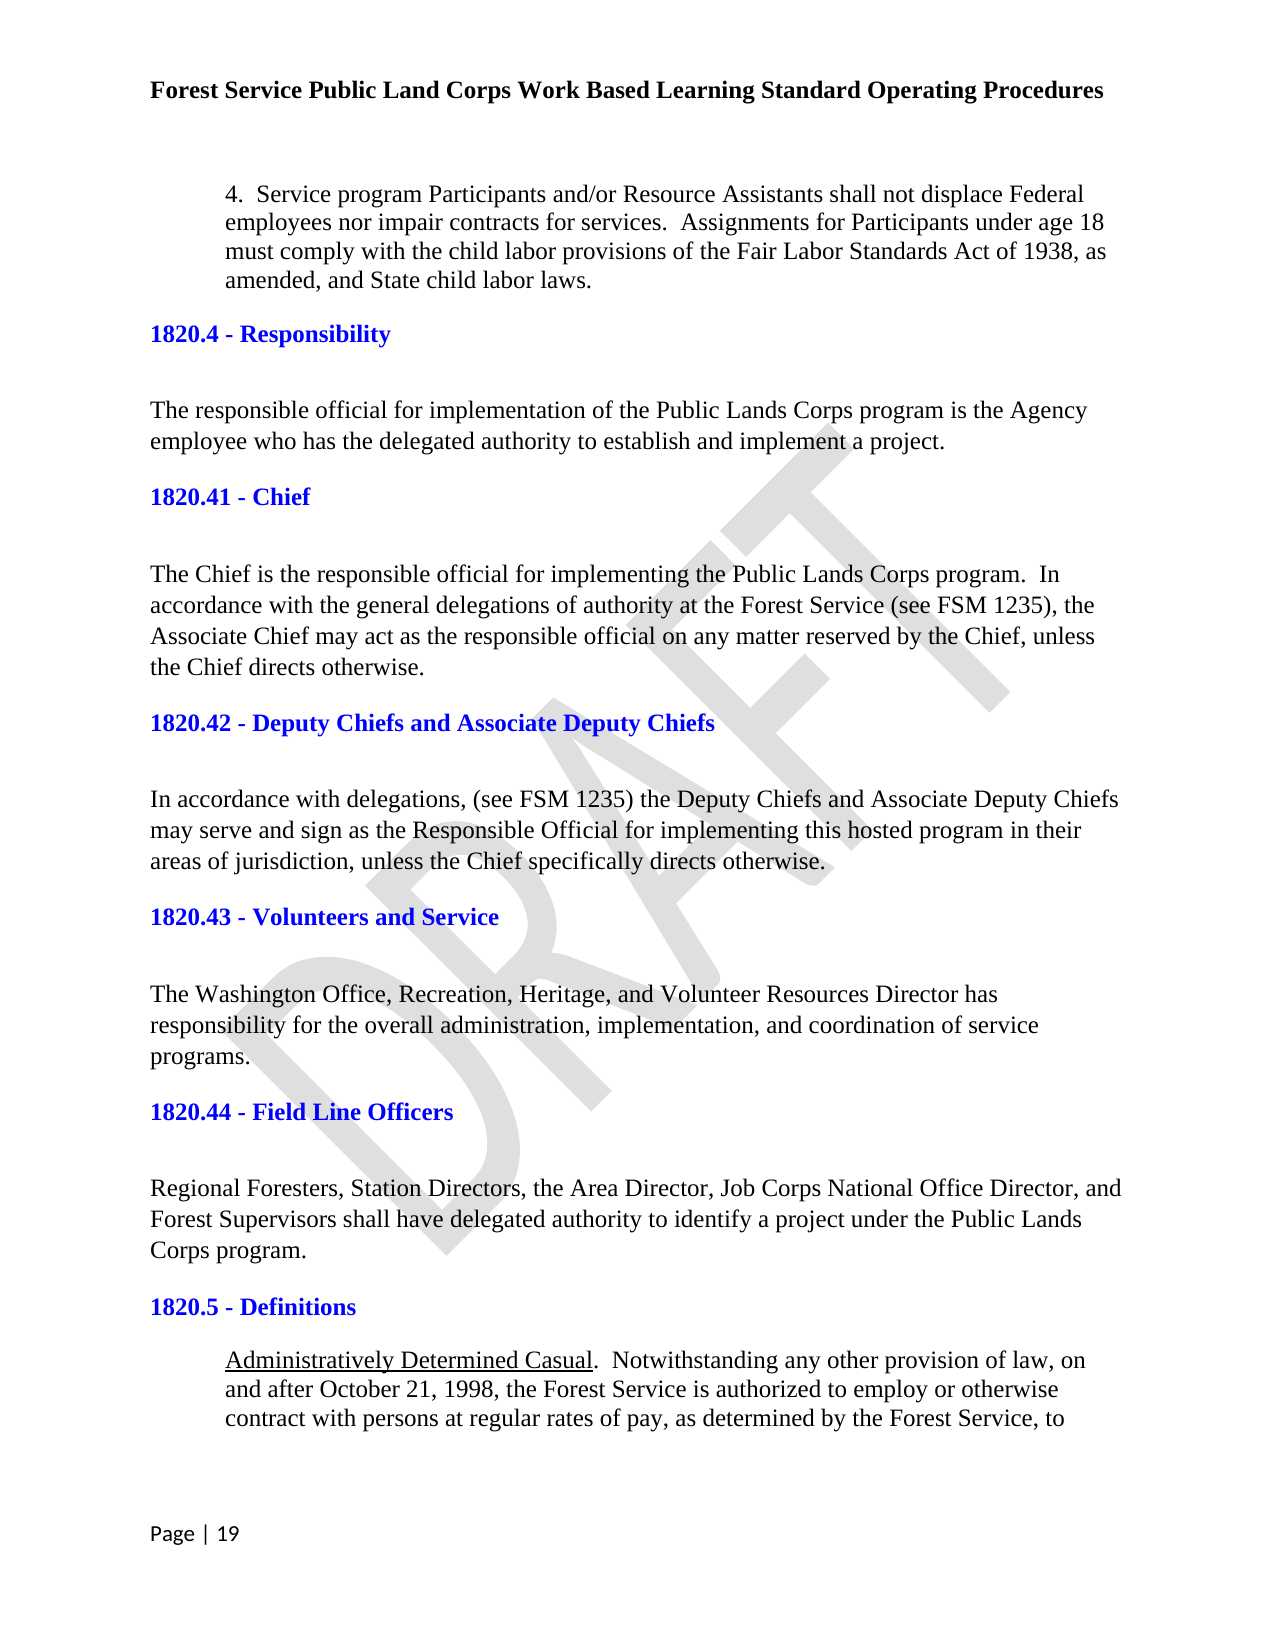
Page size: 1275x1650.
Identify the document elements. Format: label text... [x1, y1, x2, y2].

text The Chief is the responsible official for implementing the Public Lands Corps program. In accordance with the general delegations of authority at the Forest Service (see FSM 1235), the Associate Chief may act as the responsible official on any matter reserved by the Chief, unless the Chief directs otherwise. [150, 559, 1125, 681]
text The responsible official for implementation of the Public Lands Corps program is the Agency employee who has the delegated authority to establish and implement a project. [150, 395, 1125, 455]
subtitle 1820.4 - Responsibility [150, 319, 1125, 347]
subtitle 1820.5 - Definitions [150, 1292, 1125, 1320]
subtitle 1820.44 - Field Line Officers [150, 1097, 1125, 1126]
subtitle 1820.41 - Chief [150, 482, 1125, 511]
subtitle 1820.43 - Volunteers and Service [150, 902, 1125, 931]
text Regional Foresters, Station Directors, the Area Director, Job Corps National Office Director, and Forest Supervisors shall have delegated authority to identify a project under the Public Lands Corps program. [150, 1173, 1125, 1264]
subtitle 1820.42 - Deputy Chiefs and Associate Deputy Chiefs [150, 708, 1125, 737]
text In accordance with delegations, (see FSM 1235) the Deputy Chiefs and Associate Deputy Chiefs may serve and sign as the Responsible Official for implementing this hosted program in their areas of jurisdiction, unless the Chief specifically directs otherwise. [150, 784, 1125, 875]
list 4. Service program Participants and/or Resource Assistants shall not displace Federal employees nor impair contracts for services. Assignments for Participants under age 18 must comply with the child labor provisions of the Fair Labor Standards Act of 1938, as amended, and State child labor laws. [225, 179, 1125, 294]
text The Washington Office, Recreation, Heritage, and Volunteer Resources Director has responsibility for the overall administration, implementation, and coordination of service programs. [150, 979, 1125, 1070]
